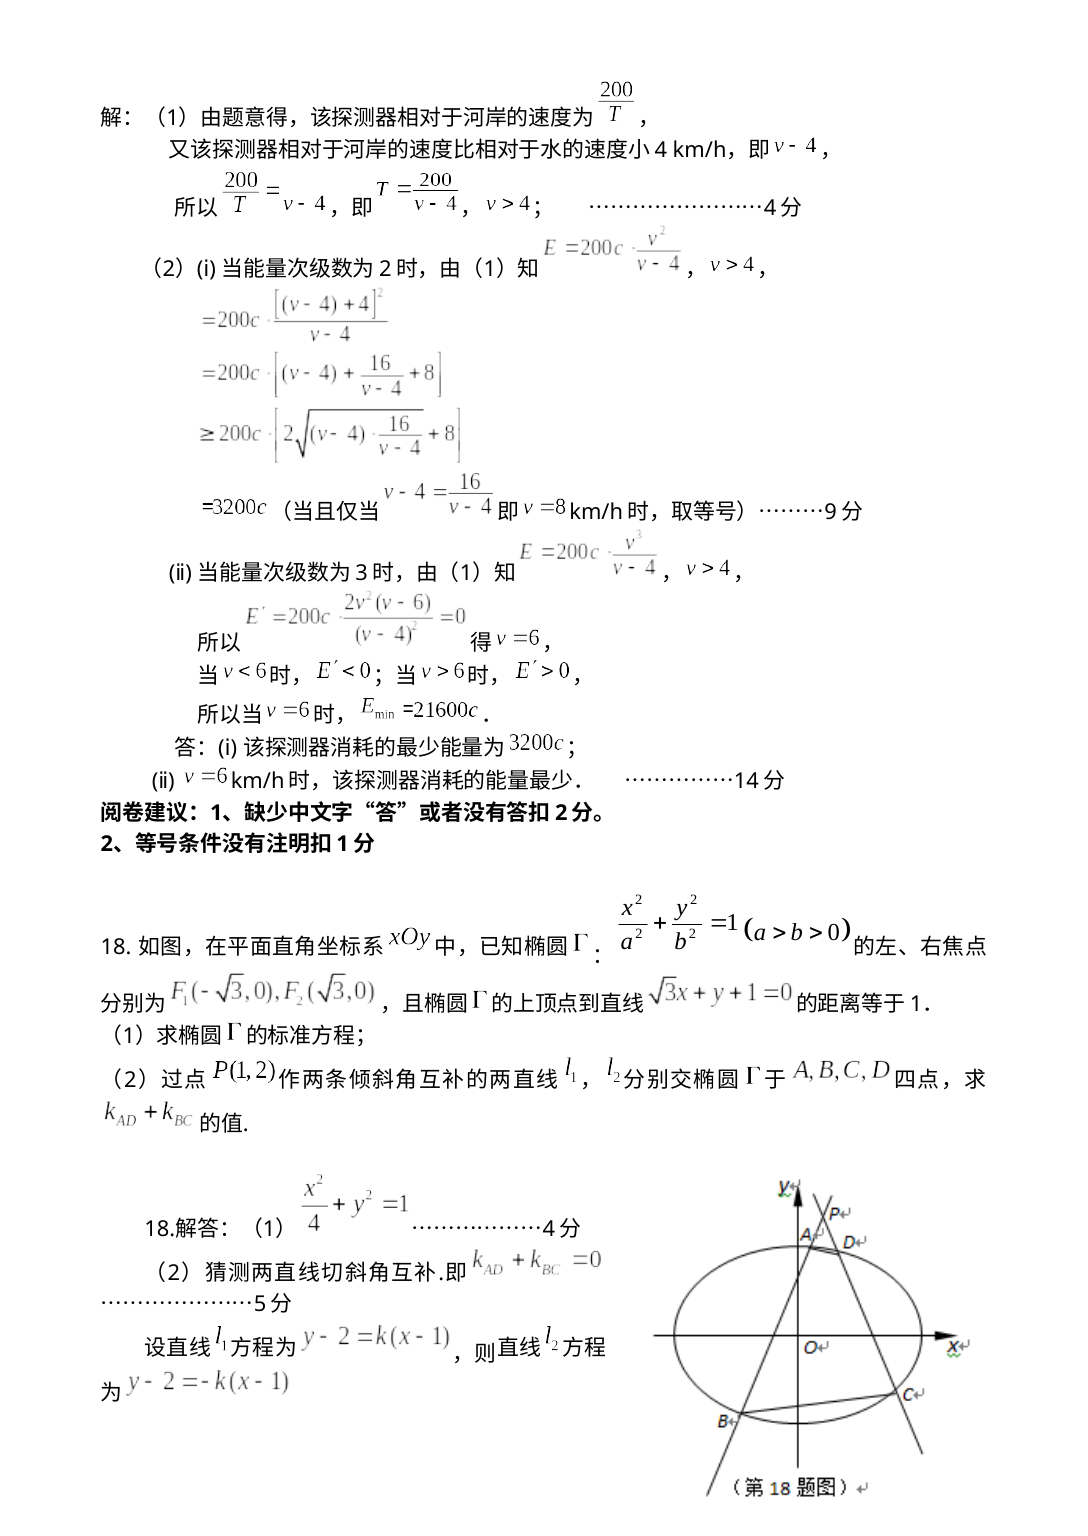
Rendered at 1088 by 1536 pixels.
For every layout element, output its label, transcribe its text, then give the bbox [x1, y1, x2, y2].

text 18.解答：（1）………………4分 [100, 1167, 625, 1243]
text （1）求椭圆的标准方程； [100, 1018, 987, 1050]
text 所以当时，． [100, 689, 987, 729]
text 当时，；当时，， [100, 657, 987, 689]
text (ⅱ) 当能量次级数为3时，由（1）知，， [100, 525, 987, 586]
picture [625, 1164, 987, 1536]
text 所以，即，； ……………………4分 [100, 164, 987, 222]
text (ⅱ) km/h时，该探测器消耗的能量最少． ……………14分 [100, 762, 987, 794]
text 答：(ⅰ) 该探测器消耗的最少能量为； [100, 729, 987, 762]
text （2）猜测两直线切斜角互补.即…………………5分 [100, 1243, 625, 1318]
text 18. 如图，在平面直角坐标系中，已知椭圆：的左、右焦点分别为，且椭圆的上顶点到直线的距离等于1． [100, 888, 987, 1018]
text 2、等号条件没有注明扣1分 [100, 826, 987, 858]
text （2）(ⅰ) 当能量次级数为2时，由（1）知，， [100, 222, 987, 283]
text 设直线方程为，则直线方程为 [100, 1318, 625, 1407]
text （2）过点作两条倾斜角互补的两直线，分别交椭圆于四点，求的值. [100, 1050, 987, 1138]
text （当且仅当即km/h时，取等号）………9分 [100, 467, 987, 525]
text 又该探测器相对于河岸的速度比相对于水的速度小4 km/h，即， [100, 131, 987, 164]
text 所以得， [100, 586, 987, 657]
text 解：（1）由题意得，该探测器相对于河岸的速度为， [100, 75, 987, 131]
text 阅卷建议：1、缺少中文字“答”或者没有答扣2分。 [100, 794, 987, 826]
